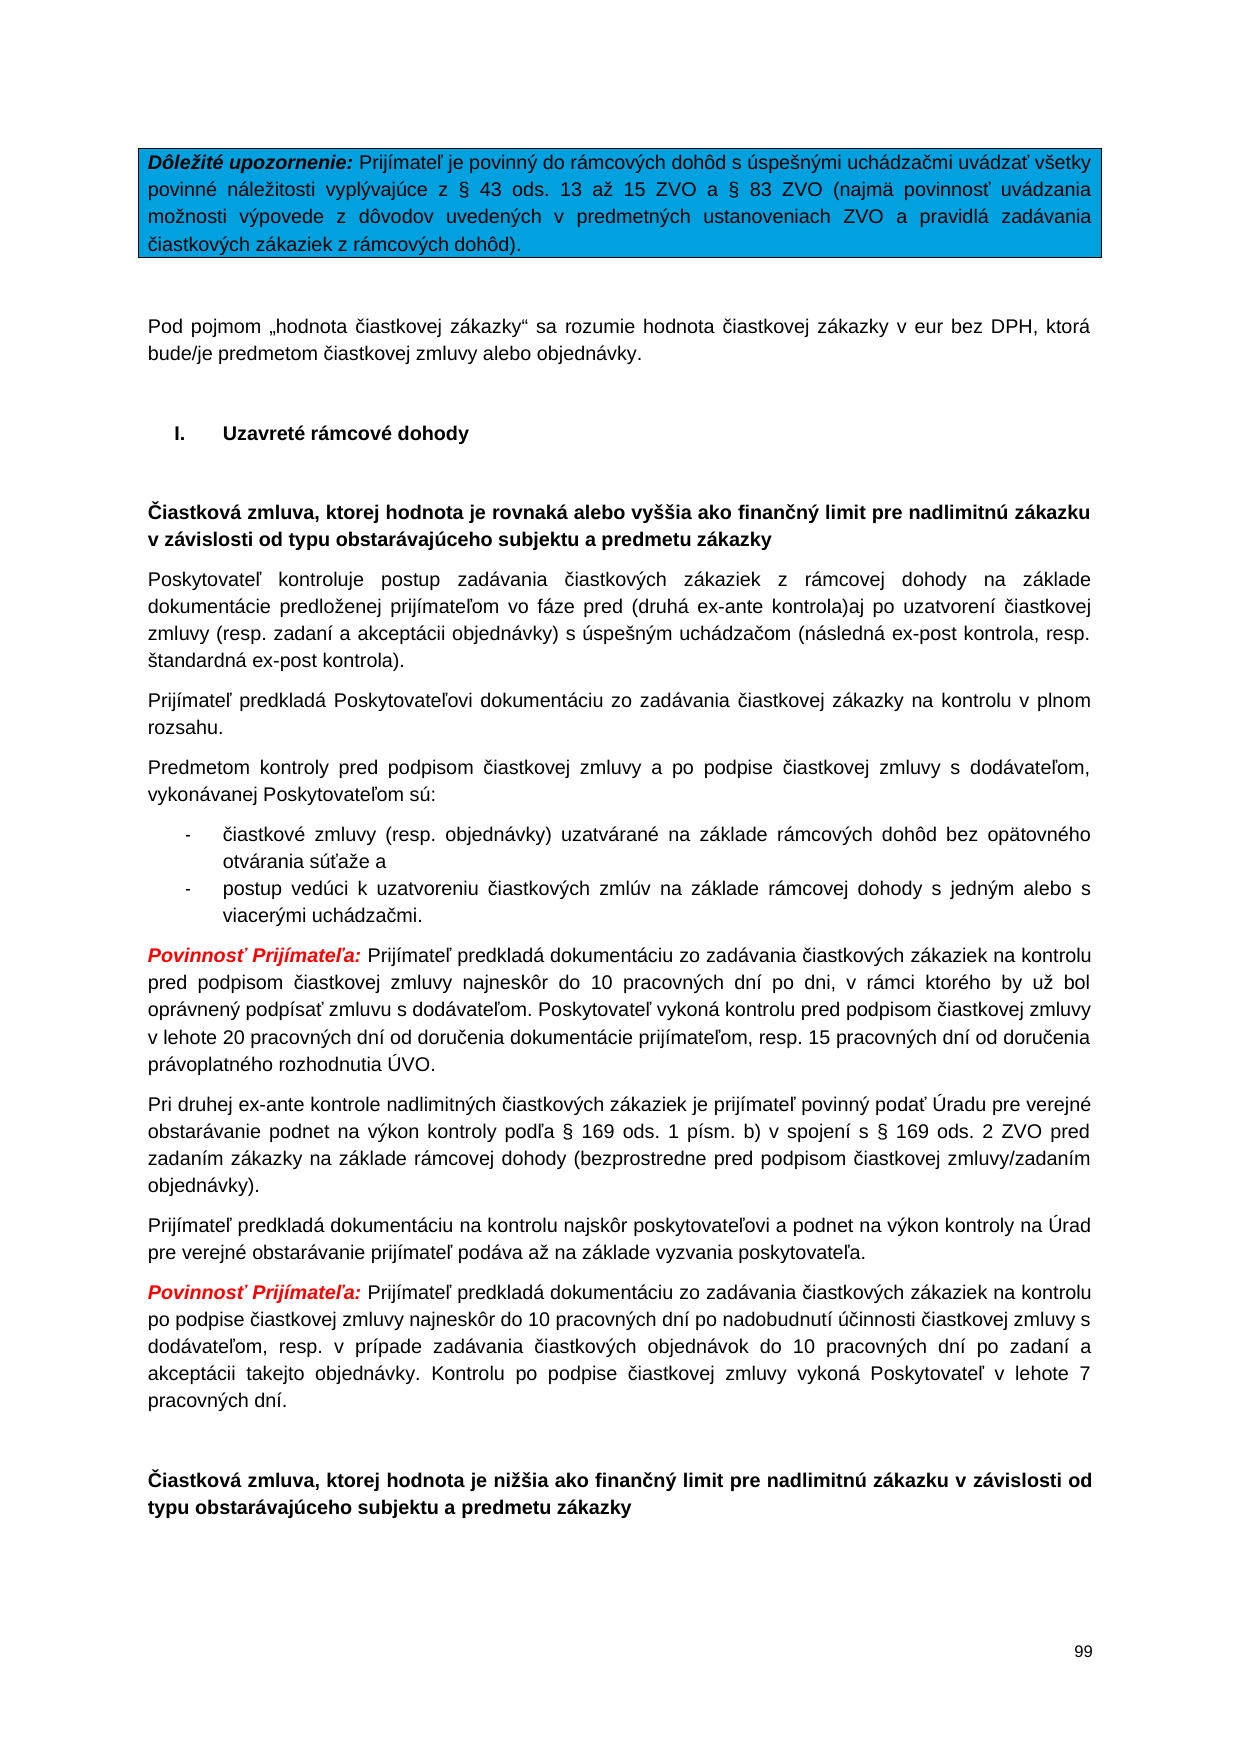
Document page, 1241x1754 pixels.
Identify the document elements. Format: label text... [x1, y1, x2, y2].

text Pod pojmom „hodnota čiastkovej zákazky“ sa rozumie hodnota čiastkovej zákazky v eur bez DPH, ktorá bude/je predmetom čiastkovej zmluvy alebo objednávky. [148, 315, 1092, 365]
text Čiastková zmluva, ktorej hodnota je nižšia ako finančný limit pre nadlimitnú zákazku v závislosti od typu obstarávajúceho subjektu a predmetu zákazky [148, 1469, 1092, 1518]
text Povinnosť Prijímateľa: Prijímateľ predkladá dokumentáciu zo zadávania čiastkových zákaziek na kontrolu pred podpisom čiastkovej zmluvy najneskôr do 10 pracovných dní po dni, v rámci ktorého by už bol oprávnený podpísať zmluvu s dodávateľom. Poskytovateľ vykoná kontrolu pred podpisom čiastkovej zmluvy v lehote 20 pracovných dní od doručenia dokumentácie prijímateľom, resp. 15 pracovných dní od doručenia právoplatného rozhodnutia ÚVO. [148, 944, 1092, 1075]
list postup vedúci k uzatvoreniu čiastkových zmlúv na základe rámcovej dohody s jedným alebo s viacerými uchádzačmi. [185, 877, 1092, 927]
text Poskytovateľ kontroluje postup zadávania čiastkových zákaziek z rámcovej dohody na základe dokumentácie predloženej prijímateľom vo fáze pred (druhá ex-ante kontrola)aj po uzatvorení čiastkovej zmluvy (resp. zadaní a akceptácii objednávky) s úspešným uchádzačom (následná ex-post kontrola, resp. štandardná ex-post kontrola). [148, 568, 1092, 672]
text Čiastková zmluva, ktorej hodnota je rovnaká alebo vyššia ako finančný limit pre nadlimitnú zákazku v závislosti od typu obstarávajúceho subjektu a predmetu zákazky [148, 501, 1092, 551]
text Povinnosť Prijímateľa: Prijímateľ predkladá dokumentáciu zo zadávania čiastkových zákaziek na kontrolu po podpise čiastkovej zmluvy najneskôr do 10 pracovných dní po nadobudnutí účinnosti čiastkovej zmluvy s dodávateľom, resp. v prípade zadávania čiastkových objednávok do 10 pracovných dní po zadaní a akceptácii takejto objednávky. Kontrolu po podpise čiastkovej zmluvy vykoná Poskytovateľ v lehote 7 pracovných dní. [148, 1281, 1092, 1412]
text Pri druhej ex-ante kontrole nadlimitných čiastkových zákaziek je prijímateľ povinný podať Úradu pre verejné obstarávanie podnet na výkon kontroly podľa § 169 ods. 1 písm. b) v spojení s § 169 ods. 2 ZVO pred zadaním zákazky na základe rámcovej dohody (bezprostredne pred podpisom čiastkovej zmluvy/zadaním objednávky). [148, 1092, 1092, 1197]
text Prijímateľ predkladá Poskytovateľovi dokumentáciu zo zadávania čiastkovej zákazky na kontrolu v plnom rozsahu. [148, 689, 1092, 739]
text Prijímateľ predkladá dokumentáciu na kontrolu najskôr poskytovateľovi a podnet na výkon kontroly na Úrad pre verejné obstarávanie prijímateľ podáva až na základe vyzvania poskytovateľa. [148, 1214, 1092, 1263]
text Dôležité upozornenie: Prijímateľ je povinný do rámcových dohôd s úspešnými uchádzačmi uvádzať všetky povinné náležitosti vyplývajúce z § 43 ods. 13 až 15 ZVO a § 83 ZVO (najmä povinnosť uvádzania možnosti výpovede z dôvodov uvedených v predmetných ustanoveniach ZVO a pravidlá zadávania čiastkových zákaziek z rámcových dohôd). [139, 149, 1101, 257]
list čiastkové zmluvy (resp. objednávky) uzatvárané na základe rámcových dohôd bez opätovného otvárania súťaže a [185, 823, 1092, 873]
text Predmetom kontroly pred podpisom čiastkovej zmluvy a po podpise čiastkovej zmluvy s dodávateľom, vykonávanej Poskytovateľom sú: [148, 756, 1092, 806]
list Uzavreté rámcové dohody [185, 421, 1092, 444]
